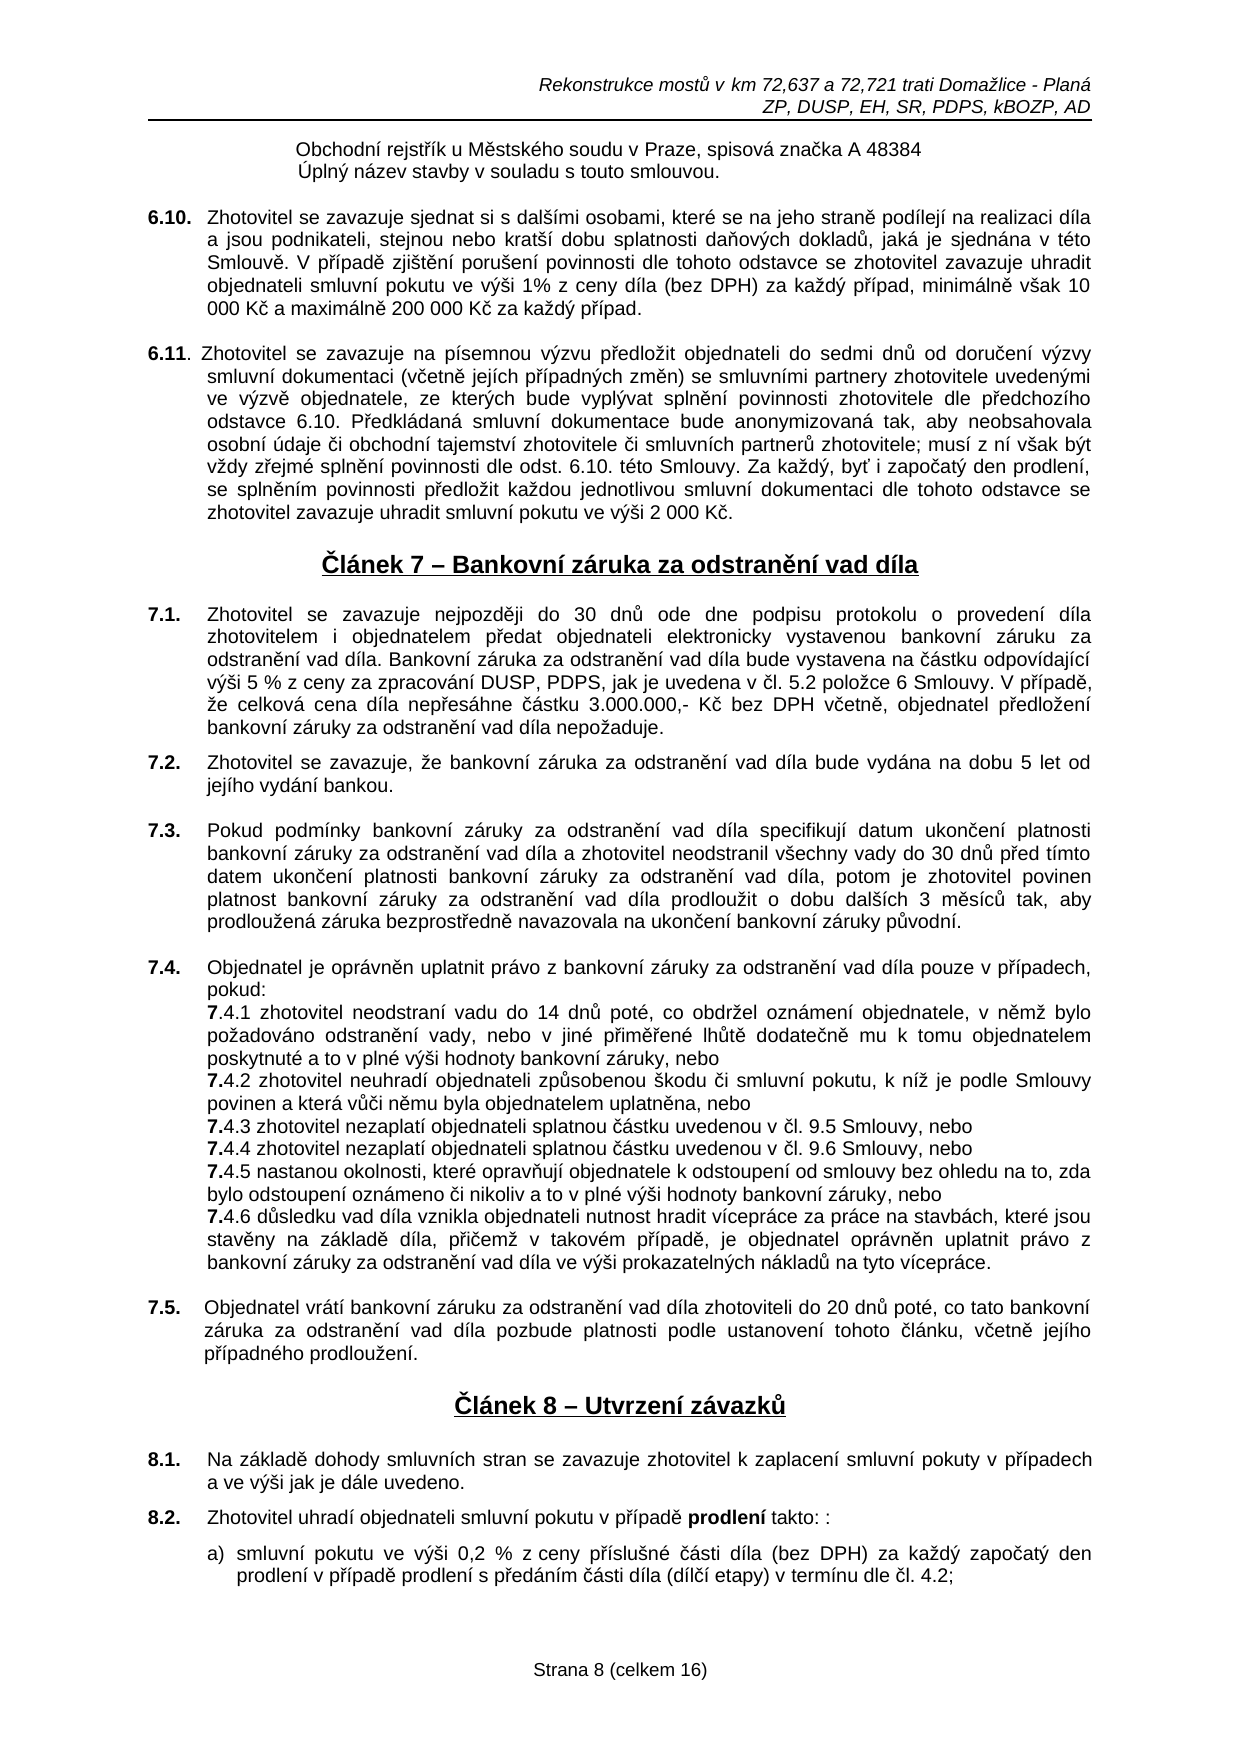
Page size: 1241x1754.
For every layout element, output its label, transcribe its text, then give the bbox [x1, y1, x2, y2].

subtitle 8.2. Zhotovitel uhradí objednateli smluvní pokutu v případě prodlení takto: : [148, 1506, 1092, 1529]
text 7.4.3 zhotovitel nezaplatí objednateli splatnou částku uvedenou v čl. 9.5 Smlouvy, nebo [148, 1114, 1092, 1137]
text 7.2. Zhotovitel se zavazuje, že bankovní záruka za odstranění vad díla bude vydána na dobu 5 let od jejího vydání bankou. [148, 751, 1092, 797]
text 8.1. Na základě dohody smluvních stran se zavazuje zhotovitel k zaplacení smluvní pokuty v případech a ve výši jak je dále uvedeno. [148, 1448, 1092, 1494]
text Úplný název stavby v souladu s touto smlouvou. [148, 160, 1092, 183]
text a) smluvní pokutu ve výši 0,2 % z ceny příslušné části díla (bez DPH) za každý započatý den prodlení v případě prodlení s předáním části díla (dílčí etapy) v termínu dle čl. 4.2; [207, 1541, 1092, 1587]
text 6.10. Zhotovitel se zavazuje sjednat si s dalšími osobami, které se na jeho straně podílejí na realizaci díla a jsou podnikateli, stejnou nebo kratší dobu splatnosti daňových dokladů, jaká je sjednána v této Smlouvě. V případě zjištění porušení povinnosti dle tohoto odstavce se zhotovitel zavazuje uhradit objednateli smluvní pokutu ve výši 1% z ceny díla (bez DPH) za každý případ, minimálně však 10 000 Kč a maximálně 200 000 Kč za každý případ. [148, 206, 1092, 319]
text 7.4.6 důsledku vad díla vznikla objednateli nutnost hradit vícepráce za práce na stavbách, které jsou stavěny na základě díla, přičemž v takovém případě, je objednatel oprávněn uplatnit právo z bankovní záruky za odstranění vad díla ve výši prokazatelných nákladů na tyto vícepráce. [148, 1205, 1092, 1273]
subtitle Článek 8 – Utvrzení závazků [148, 1391, 1092, 1419]
text 7.4.2 zhotovitel neuhradí objednateli způsobenou škodu či smluvní pokutu, k níž je podle Smlouvy povinen a která vůči němu byla objednatelem uplatněna, nebo [148, 1069, 1092, 1114]
text 7.5. Objednatel vrátí bankovní záruku za odstranění vad díla zhotoviteli do 20 dnů poté, co tato bankovní záruka za odstranění vad díla pozbude platnosti podle ustanovení tohoto článku, včetně jejího případného prodloužení. [148, 1296, 1092, 1364]
text 7.4.4 zhotovitel nezaplatí objednateli splatnou částku uvedenou v čl. 9.6 Smlouvy, nebo [148, 1137, 1092, 1160]
text 6.11. Zhotovitel se zavazuje na písemnou výzvu předložit objednateli do sedmi dnů od doručení výzvy smluvní dokumentaci (včetně jejích případných změn) se smluvními partnery zhotovitele uvedenými ve výzvě objednatele, ze kterých bude vyplývat splnění povinnosti zhotovitele dle předchozího odstavce 6.10. Předkládaná smluvní dokumentace bude anonymizovaná tak, aby neobsahovala osobní údaje či obchodní tajemství zhotovitele či smluvních partnerů zhotovitele; musí z ní však být vždy zřejmé splnění povinnosti dle odst. 6.10. této Smlouvy. Za každý, byť i započatý den prodlení, se splněním povinnosti předložit každou jednotlivou smluvní dokumentaci dle tohoto odstavce se zhotovitel zavazuje uhradit smluvní pokutu ve výši 2 000 Kč. [148, 342, 1092, 523]
text 7.4. Objednatel je oprávněn uplatnit právo z bankovní záruky za odstranění vad díla pouze v případech, pokud: [148, 956, 1092, 1001]
text 7.3. Pokud podmínky bankovní záruky za odstranění vad díla specifikují datum ukončení platnosti bankovní záruky za odstranění vad díla a zhotovitel neodstranil všechny vady do 30 dnů před tímto datem ukončení platnosti bankovní záruky za odstranění vad díla, potom je zhotovitel povinen platnost bankovní záruky za odstranění vad díla prodloužit o dobu dalších 3 měsíců tak, aby prodloužená záruka bezprostředně navazovala na ukončení bankovní záruky původní. [148, 819, 1092, 933]
text 7.4.1 zhotovitel neodstraní vadu do 14 dnů poté, co obdržel oznámení objednatele, v němž bylo požadováno odstranění vady, nebo v jiné přiměřené lhůtě dodatečně mu k tomu objednatelem poskytnuté a to v plné výši hodnoty bankovní záruky, nebo [148, 1001, 1092, 1069]
text 7.4.5 nastanou okolnosti, které opravňují objednatele k odstoupení od smlouvy bez ohledu na to, zda bylo odstoupení oznámeno či nikoliv a to v plné výši hodnoty bankovní záruky, nebo [148, 1160, 1092, 1205]
text Obchodní rejstřík u Městského soudu v Praze, spisová značka A 48384 [148, 137, 1092, 160]
text 7.1. Zhotovitel se zavazuje nejpozději do 30 dnů ode dne podpisu protokolu o provedení díla zhotovitelem i objednatelem předat objednateli elektronicky vystavenou bankovní záruku za odstranění vad díla. Bankovní záruka za odstranění vad díla bude vystavena na částku odpovídající výši 5 % z ceny za zpracování DUSP, PDPS, jak je uvedena v čl. 5.2 položce 6 Smlouvy. V případě, že celková cena díla nepřesáhne částku 3.000.000,- Kč bez DPH včetně, objednatel předložení bankovní záruky za odstranění vad díla nepožaduje. [148, 602, 1092, 739]
subtitle Článek 7 – Bankovní záruka za odstranění vad díla [148, 550, 1092, 578]
